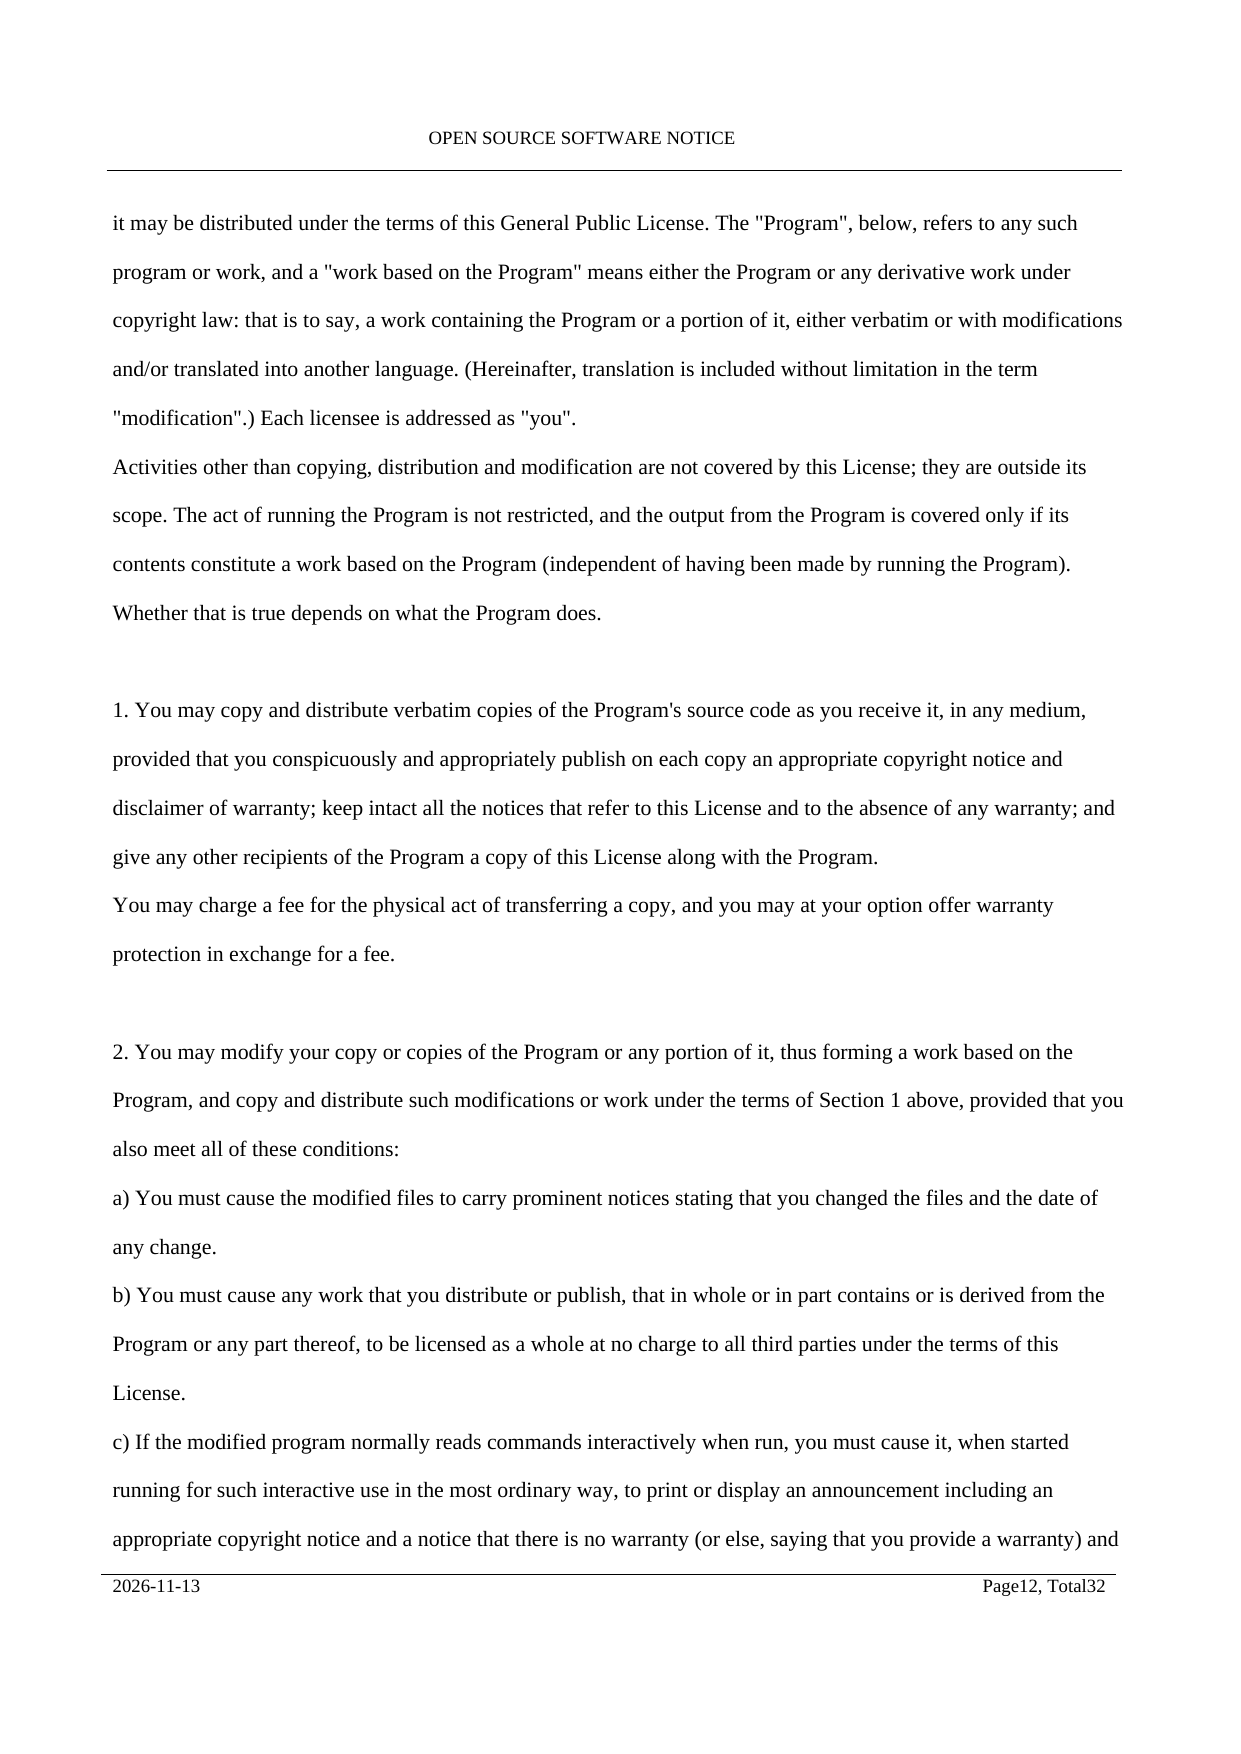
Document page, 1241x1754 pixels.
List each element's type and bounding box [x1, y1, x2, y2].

text [112, 206, 1128, 1555]
